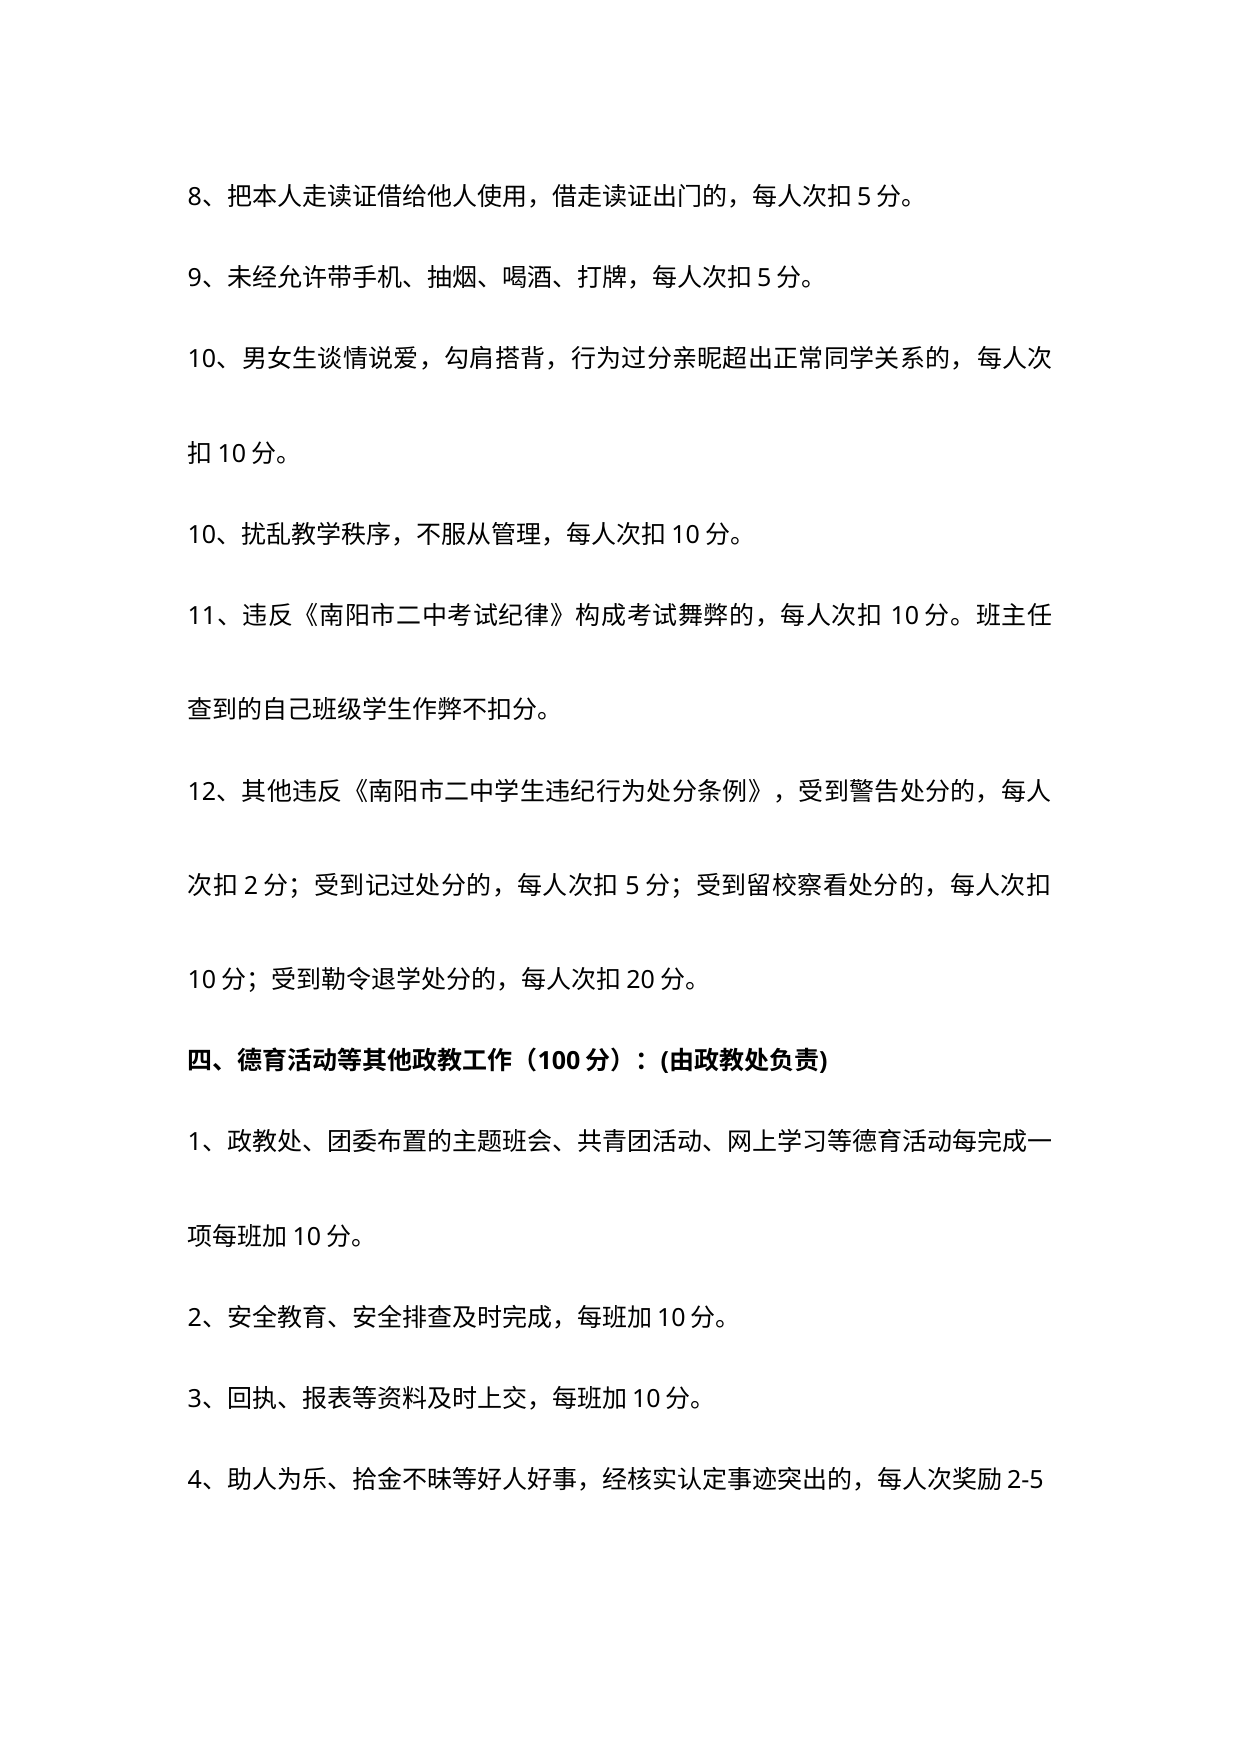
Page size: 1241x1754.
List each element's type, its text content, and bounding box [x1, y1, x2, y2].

text 9、未经允许带手机、抽烟、喝酒、打牌，每人次扣5分。 [187, 243, 1053, 308]
text 1、政教处、团委布置的主题班会、共青团活动、网上学习等德育活动每完成一项每班加10分。 [187, 1107, 1053, 1267]
text 2、安全教育、安全排查及时完成，每班加10分。 [187, 1283, 1053, 1348]
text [187, 1445, 1053, 1510]
text 10、扰乱教学秩序，不服从管理，每人次扣10分。 [187, 500, 1053, 565]
text 10、男女生谈情说爱，勾肩搭背，行为过分亲昵超出正常同学关系的，每人次扣10分。 [187, 324, 1053, 484]
text 11、违反《南阳市二中考试纪律》构成考试舞弊的，每人次扣10分。班主任查到的自己班级学生作弊不扣分。 [187, 581, 1053, 740]
text 12、其他违反《南阳市二中学生违纪行为处分条例》，受到警告处分的，每人次扣2分；受到记过处分的，每人次扣5分；受到留校察看处分的，每人次扣10分；受到勒令退学处分的，每人次扣20分。 [187, 757, 1053, 1010]
text 3、回执、报表等资料及时上交，每班加10分。 [187, 1364, 1053, 1429]
text 四、德育活动等其他政教工作（100分）：(由政教处负责) [187, 1026, 1053, 1091]
text 8、把本人走读证借给他人使用，借走读证出门的，每人次扣5分。 [187, 162, 1053, 227]
